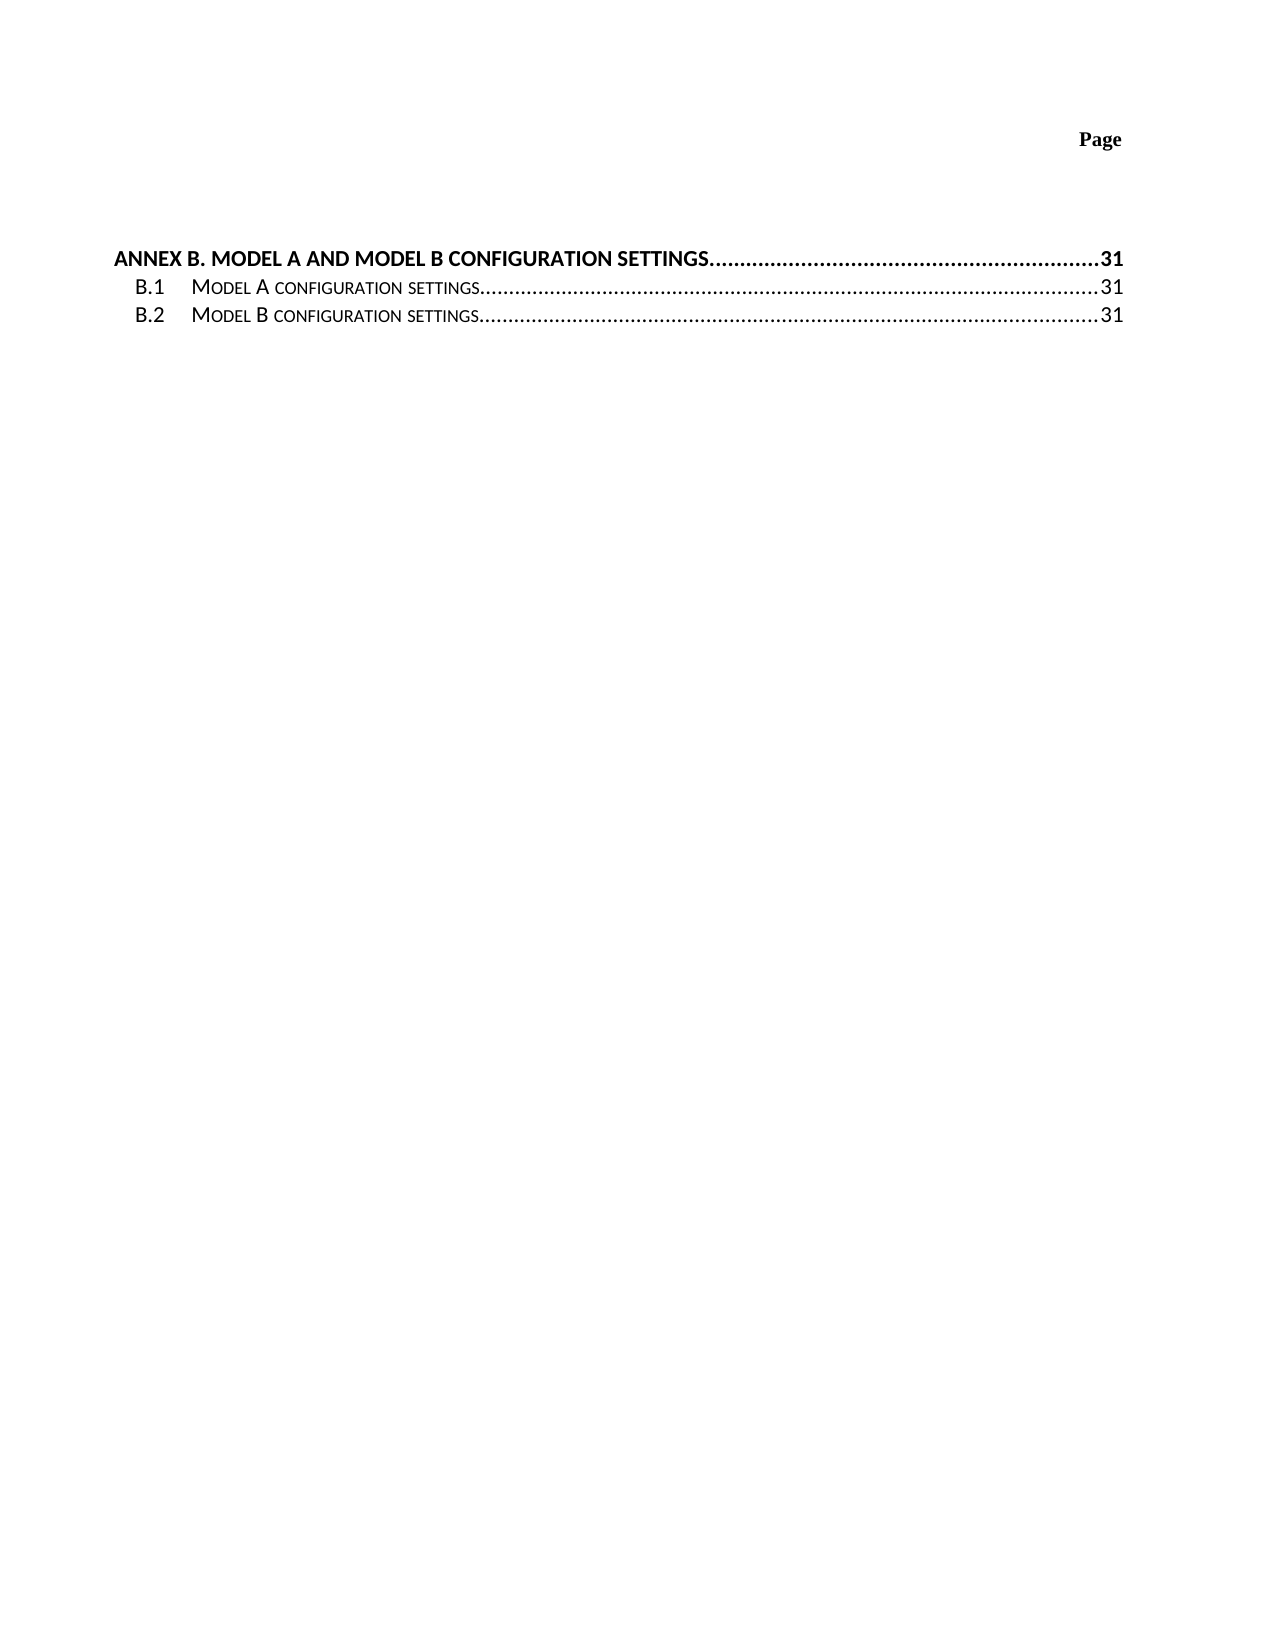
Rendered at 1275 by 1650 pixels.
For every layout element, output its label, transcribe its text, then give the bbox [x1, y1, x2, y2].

table_header Page [103, 114, 1133, 232]
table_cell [103, 232, 1133, 328]
